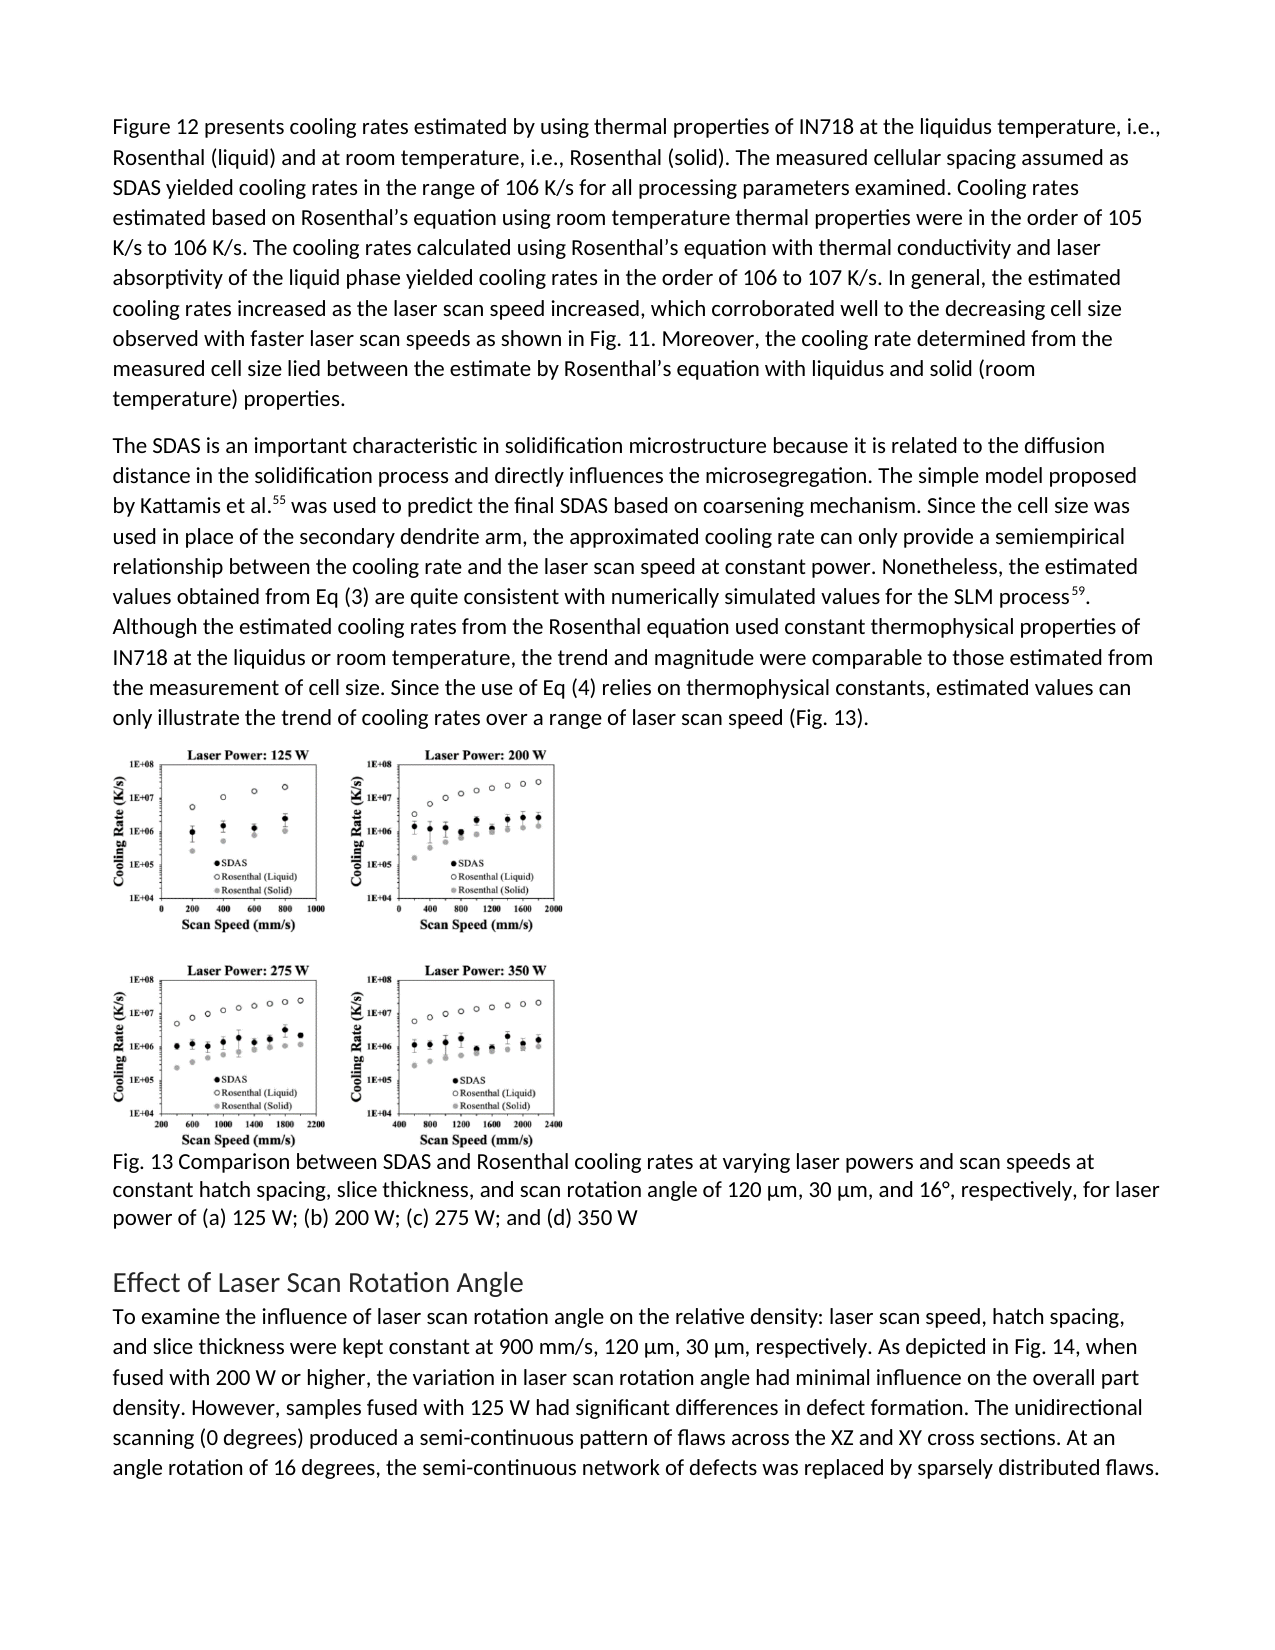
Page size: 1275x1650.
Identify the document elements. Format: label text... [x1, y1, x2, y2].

text The SDAS is an important characteristic in solidification microstructure because it is related to the diffusion distance in the solidification process and directly influences the microsegregation. The simple model proposed by Kattamis et al.55 was used to predict the final SDAS based on coarsening mechanism. Since the cell size was used in place of the secondary dendrite arm, the approximated cooling rate can only provide a semiempirical relationship between the cooling rate and the laser scan speed at constant power. Nonetheless, the estimated values obtained from Eq (3) are quite consistent with numerically simulated values for the SLM process59. Although the estimated cooling rates from the Rosenthal equation used constant thermophysical properties of IN718 at the liquidus or room temperature, the trend and magnitude were comparable to those estimated from the measurement of cell size. Since the use of Eq (4) relies on thermophysical constants, estimated values can only illustrate the trend of cooling rates over a range of laser scan speed (Fig. 13). [112, 431, 1162, 731]
text Fig. 13 Comparison between SDAS and Rosenthal cooling rates at varying laser powers and scan speeds at constant hatch spacing, slice thickness, and scan rotation angle of 120 µm, 30 µm, and 16°, respectively, for laser power of (a) 125 W; (b) 200 W; (c) 275 W; and (d) 350 W [112, 1147, 1162, 1232]
text Figure 12 presents cooling rates estimated by using thermal properties of IN718 at the liquidus temperature, i.e., Rosenthal (liquid) and at room temperature, i.e., Rosenthal (solid). The measured cellular spacing assumed as SDAS yielded cooling rates in the range of 106 K/s for all processing parameters examined. Cooling rates estimated based on Rosenthal’s equation using room temperature thermal properties were in the order of 105 K/s to 106 K/s. The cooling rates calculated using Rosenthal’s equation with thermal conductivity and laser absorptivity of the liquid phase yielded cooling rates in the order of 106 to 107 K/s. In general, the estimated cooling rates increased as the laser scan speed increased, which corroborated well to the decreasing cell size observed with faster laser scan speeds as shown in Fig. 11. Moreover, the cooling rate determined from the measured cell size lied between the estimate by Rosenthal’s equation with liquidus and solid (room temperature) properties. [112, 112, 1162, 412]
subtitle Effect of Laser Scan Rotation Angle [112, 1264, 1162, 1299]
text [112, 1302, 1162, 1481]
picture [112, 750, 563, 1148]
